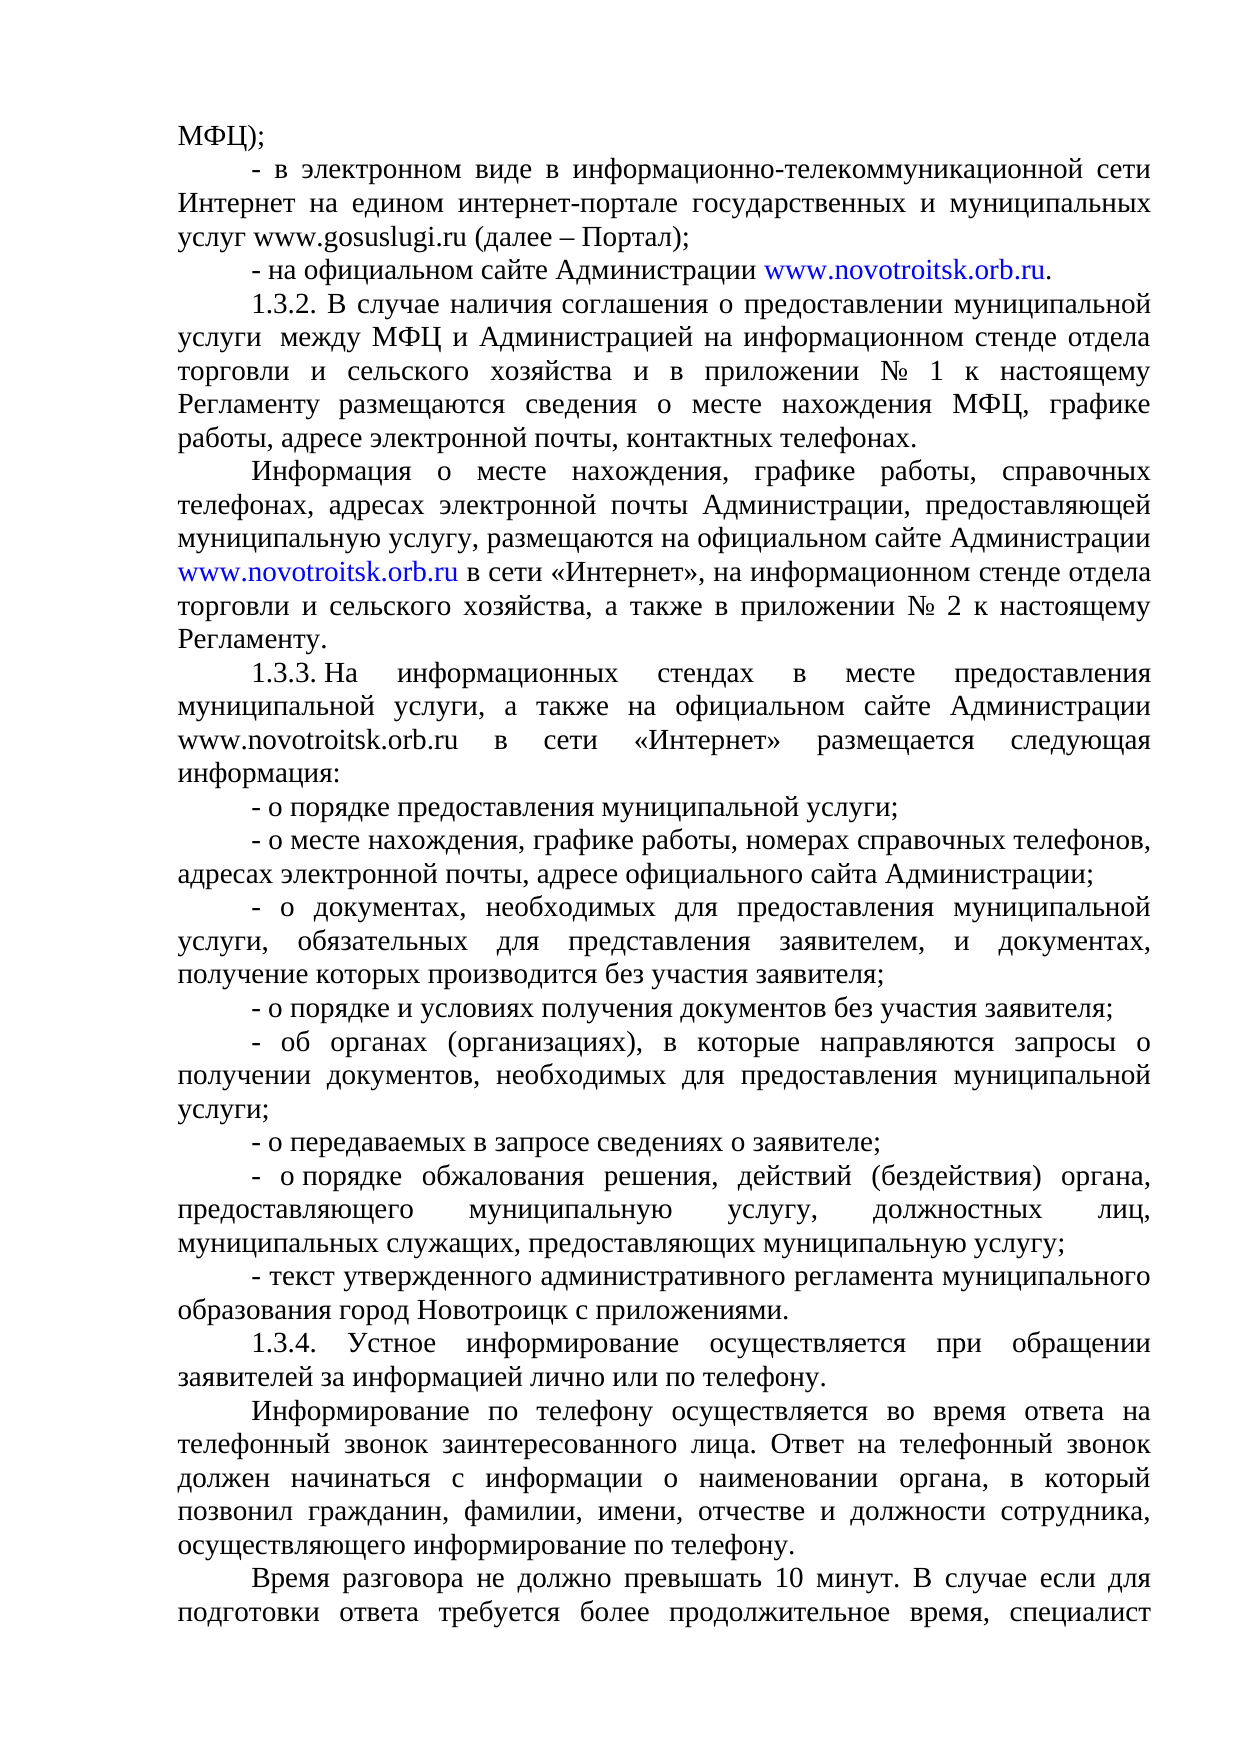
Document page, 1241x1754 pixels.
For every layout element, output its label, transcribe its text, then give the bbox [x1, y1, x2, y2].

text - об органах (организациях), в которые направляются запросы о получении документов, необходимых для предоставления муниципальной услуги; [177, 1024, 1152, 1124]
text - о порядке и условиях получения документов без участия заявителя; [177, 990, 1152, 1024]
text 1.3.4. Устное информирование осуществляется при обращении заявителей за информацией лично или по телефону. [177, 1326, 1152, 1393]
text - о месте нахождения, графике работы, номерах справочных телефонов, адресах электронной почты, адресе официального сайта Администрации; [177, 822, 1152, 889]
text - текст утвержденного административного регламента муниципального образования город Новотроицк с приложениями. [177, 1258, 1152, 1326]
text 1.3.3. На информационных стендах в месте предоставления муниципальной услуги, а также на официальном сайте Администрации www.novotroitsk.orb.ru в сети «Интернет» размещается следующая информация: [177, 655, 1152, 789]
text - о порядке обжалования решения, действий (бездействия) органа, предоставляющего муниципальную услугу, должностных лиц, муниципальных служащих, предоставляющих муниципальную услугу; [177, 1158, 1152, 1258]
text - в электронном виде в информационно-телекоммуникационной сети Интернет на едином интернет-портале государственных и муниципальных услуг www.gosuslugi.ru (далее – Портал); [177, 152, 1152, 252]
text - о порядке предоставления муниципальной услуги; [177, 789, 1152, 822]
text - о передаваемых в запросе сведениях о заявителе; [177, 1124, 1152, 1158]
text Информирование по телефону осуществляется во время ответа на телефонный звонок заинтересованного лица. Ответ на телефонный звонок должен начинаться с информации о наименовании органа, в который позвонил гражданин, фамилии, имени, отчестве и должности сотрудника, осуществляющего информирование по телефону. [177, 1393, 1152, 1560]
text - на официальном сайте Администрации www.novotroitsk.orb.ru. [177, 252, 1152, 286]
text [177, 118, 1152, 152]
text Информация о месте нахождения, графике работы, справочных телефонах, адресах электронной почты Администрации, предоставляющей муниципальную услугу, размещаются на официальном сайте Администрации www.novotroitsk.orb.ru в сети «Интернет», на информационном стенде отдела торговли и сельского хозяйства, а также в приложении № 2 к настоящему Регламенту. [177, 453, 1152, 655]
text 1.3.2. В случае наличия соглашения о предоставлении муниципальной услуги между МФЦ и Администрацией на информационном стенде отдела торговли и сельского хозяйства и в приложении № 1 к настоящему Регламенту размещаются сведения о месте нахождения МФЦ, графике работы, адресе электронной почты, контактных телефонах. [177, 286, 1152, 453]
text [177, 1560, 1152, 1627]
text - о документах, необходимых для предоставления муниципальной услуги, обязательных для представления заявителем, и документах, получение которых производится без участия заявителя; [177, 889, 1152, 990]
